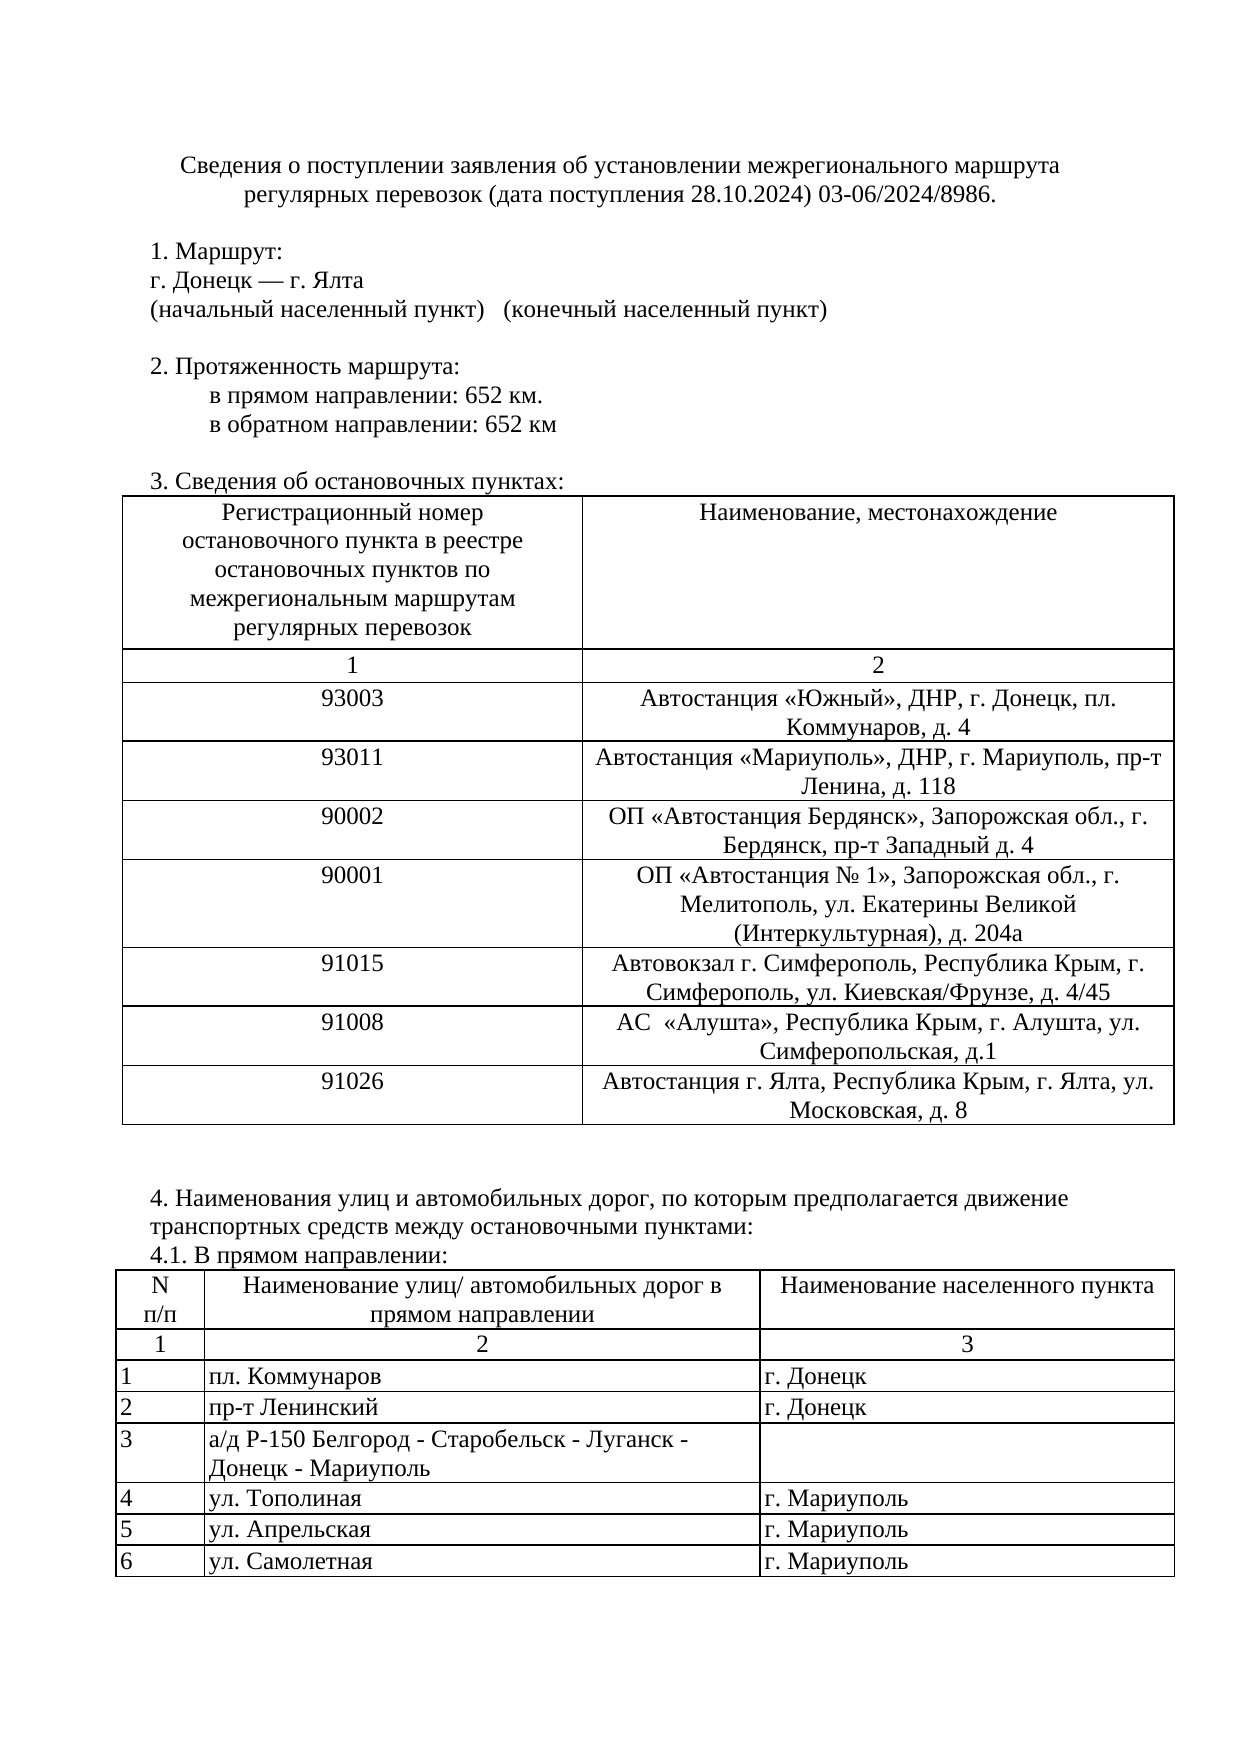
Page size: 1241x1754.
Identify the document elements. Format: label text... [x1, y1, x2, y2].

text 4. Наименования улиц и автомобильных дорог, по которым предполагается движение транспортных средств между остановочными пунктами: [150, 1183, 1090, 1240]
table_cell ул. Самолетная [205, 1546, 759, 1576]
text 1. Маршрут: [150, 236, 1090, 265]
text Сведения о поступлении заявления об установлении межрегионального маршрута регулярных перевозок (дата поступления 28.10.2024) 03-06/2024/8986. [150, 150, 1090, 207]
table_header Регистрационный номер остановочного пункта в реестре остановочных пунктов по межрегиональным маршрутам регулярных перевозок [123, 497, 582, 648]
table_cell 3 [117, 1424, 204, 1481]
table_cell ОП «Автостанция № 1», Запорожская обл., г. Мелитополь, ул. Екатерины Великой (Интеркультурная), д. 204а [583, 860, 1173, 946]
table_cell г. Донецк [761, 1361, 1174, 1391]
table_cell г. Мариуполь [761, 1515, 1174, 1544]
table_cell 4 [117, 1483, 204, 1513]
table_cell 1 [123, 650, 582, 681]
text в обратном направлении: 652 км [150, 409, 1090, 437]
table_cell АС «Алушта», Республика Крым, г. Алушта, ул. Симферопольская, д.1 [583, 1007, 1173, 1064]
text в прямом направлении: 652 км. [150, 380, 1090, 409]
table_cell 91008 [123, 1007, 582, 1064]
table_cell 90002 [123, 801, 582, 858]
table_cell 93011 [123, 742, 582, 799]
table_cell Автостанция «Мариуполь», ДНР, г. Мариуполь, пр-т Ленина, д. 118 [583, 742, 1173, 799]
table_cell 90001 [123, 860, 582, 946]
table_cell ул. Апрельская [205, 1515, 759, 1544]
table_cell ОП «Автостанция Бердянск», Запорожская обл., г. Бердянск, пр-т Западный д. 4 [583, 801, 1173, 858]
text 4.1. В прямом направлении: [150, 1240, 1090, 1269]
table_cell Автовокзал г. Симферополь, Республика Крым, г. Симферополь, ул. Киевская/Фрунзе, д. 4/45 [583, 948, 1173, 1005]
table_cell а/д Р-150 Белгород - Старобельск - Луганск - Донецк - Мариуполь [205, 1424, 759, 1481]
text г. Донецк — г. Ялта [150, 265, 1090, 294]
table_header Наименование улиц/ автомобильных дорог в прямом направлении [205, 1271, 759, 1328]
table_cell пр-т Ленинский [205, 1392, 759, 1422]
table_cell [761, 1424, 1174, 1481]
table_cell Автостанция «Южный», ДНР, г. Донецк, пл. Коммунаров, д. 4 [583, 683, 1173, 740]
table_cell ул. Тополиная [205, 1483, 759, 1513]
table_cell 2 [583, 650, 1173, 681]
table_cell 5 [117, 1515, 204, 1544]
table_cell г. Донецк [761, 1392, 1174, 1422]
table_cell 2 [205, 1330, 759, 1359]
table_header N п/п [117, 1271, 204, 1328]
text 3. Сведения об остановочных пунктах: [150, 466, 1090, 495]
table_cell 1 [117, 1361, 204, 1391]
table_cell 91015 [123, 948, 582, 1005]
text (начальный населенный пункт) (конечный населенный пункт) [150, 294, 1090, 322]
table_cell Автостанция г. Ялта, Республика Крым, г. Ялта, ул. Московская, д. 8 [583, 1066, 1173, 1123]
table_header Наименование, местонахождение [583, 497, 1173, 648]
table_cell 3 [761, 1330, 1174, 1359]
table_cell г. Мариуполь [761, 1483, 1174, 1513]
table_header Наименование населенного пункта [761, 1271, 1174, 1328]
table_cell 1 [117, 1330, 204, 1359]
table_cell 93003 [123, 683, 582, 740]
table_cell г. Мариуполь [761, 1546, 1174, 1576]
text 2. Протяженность маршрута: [150, 351, 1090, 380]
table_cell пл. Коммунаров [205, 1361, 759, 1391]
table_cell 91026 [123, 1066, 582, 1123]
table_cell 2 [117, 1392, 204, 1422]
table_cell 6 [117, 1546, 204, 1576]
